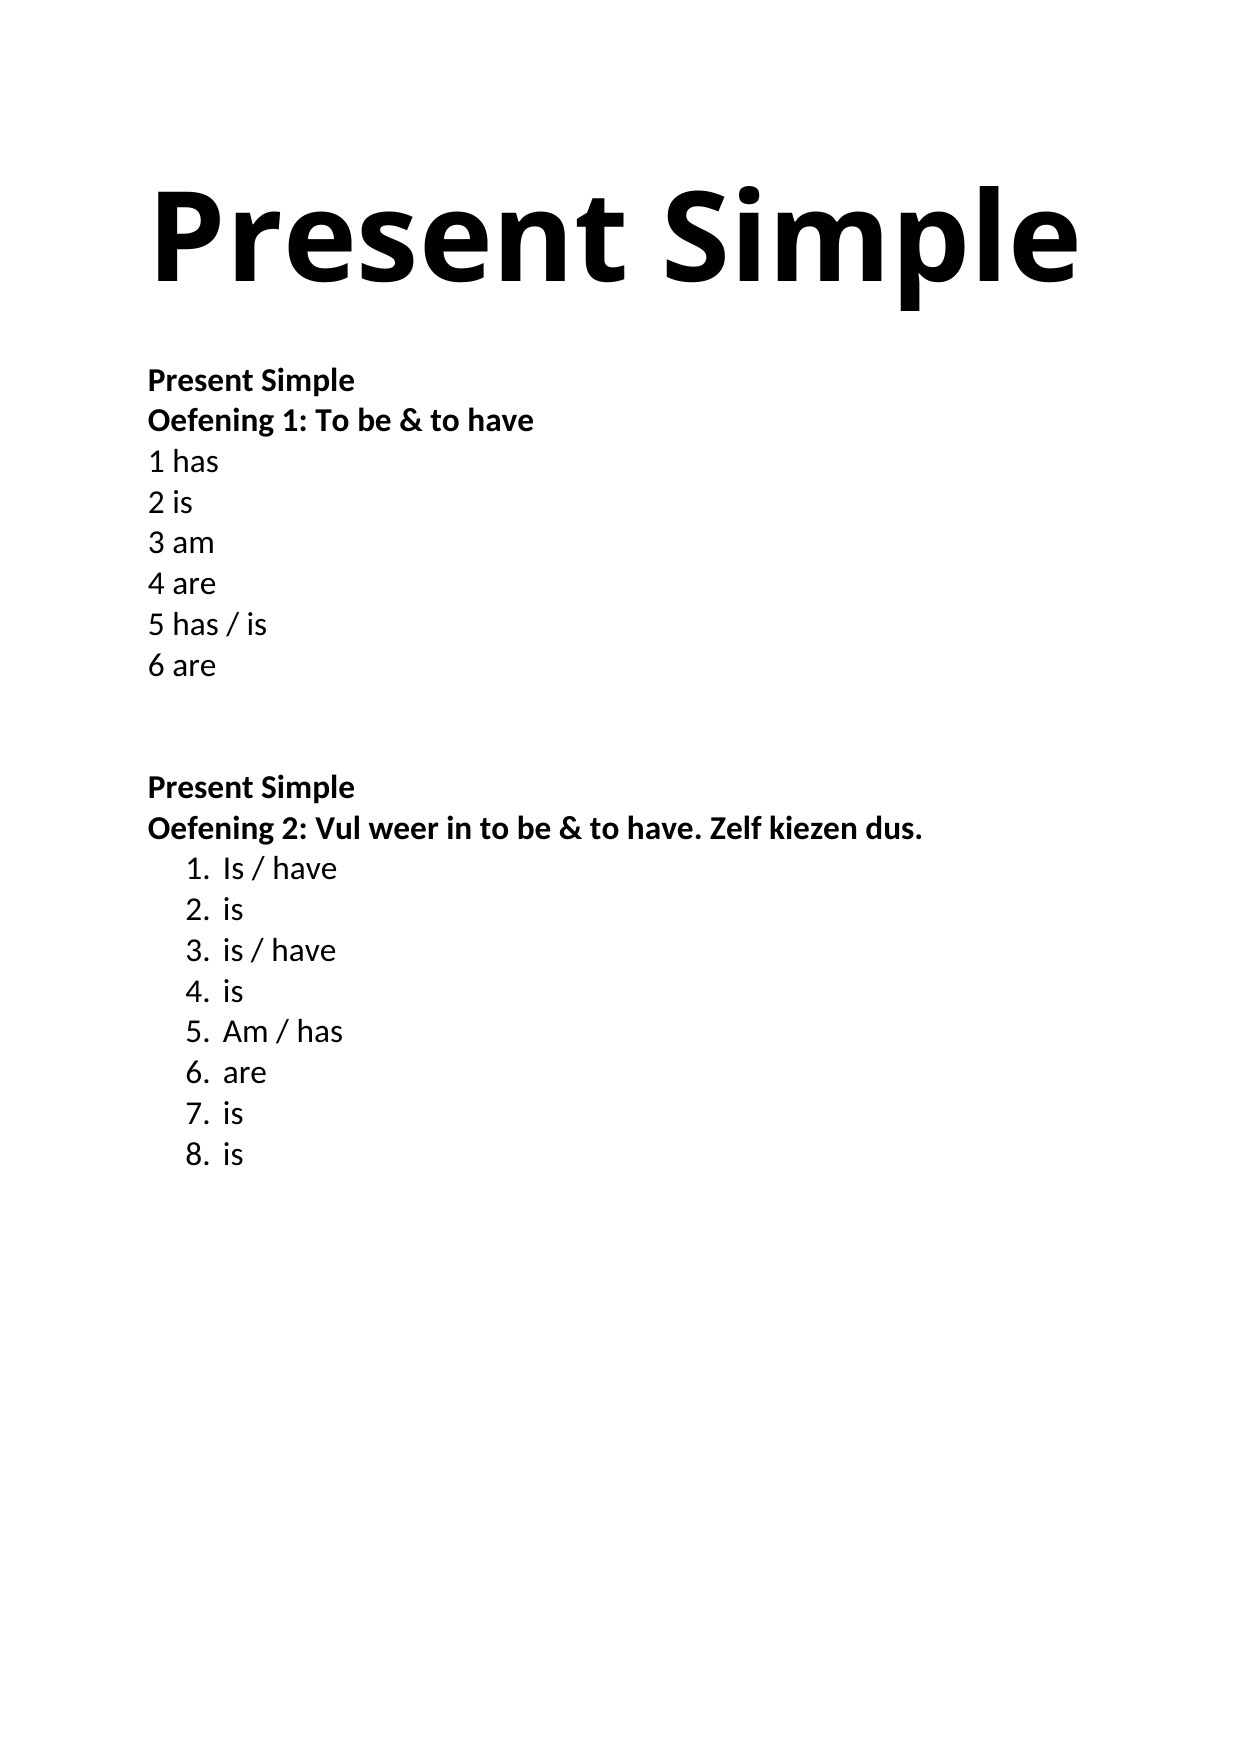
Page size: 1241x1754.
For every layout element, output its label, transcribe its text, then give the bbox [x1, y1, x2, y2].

text 3 am [148, 522, 1093, 562]
list are [185, 1051, 1093, 1092]
text 2 is [148, 481, 1093, 522]
text Present Simple [148, 148, 1093, 318]
list is [185, 888, 1093, 929]
text 4 are [148, 562, 1093, 603]
text Oefening 2: Vul weer in to be & to have. Zelf kiezen dus. [148, 807, 1093, 847]
list Am / has [185, 1010, 1093, 1051]
text 5 has / is [148, 603, 1093, 644]
text Present Simple [148, 766, 1093, 807]
list is [185, 1092, 1093, 1132]
list is [185, 969, 1093, 1010]
list is / have [185, 929, 1093, 969]
list Is / have [185, 847, 1093, 888]
text 6 are [148, 644, 1093, 684]
text Oefening 1: To be & to have [148, 399, 1093, 440]
text Present Simple [148, 359, 1093, 399]
list is [185, 1132, 1093, 1173]
text 1 has [148, 440, 1093, 481]
